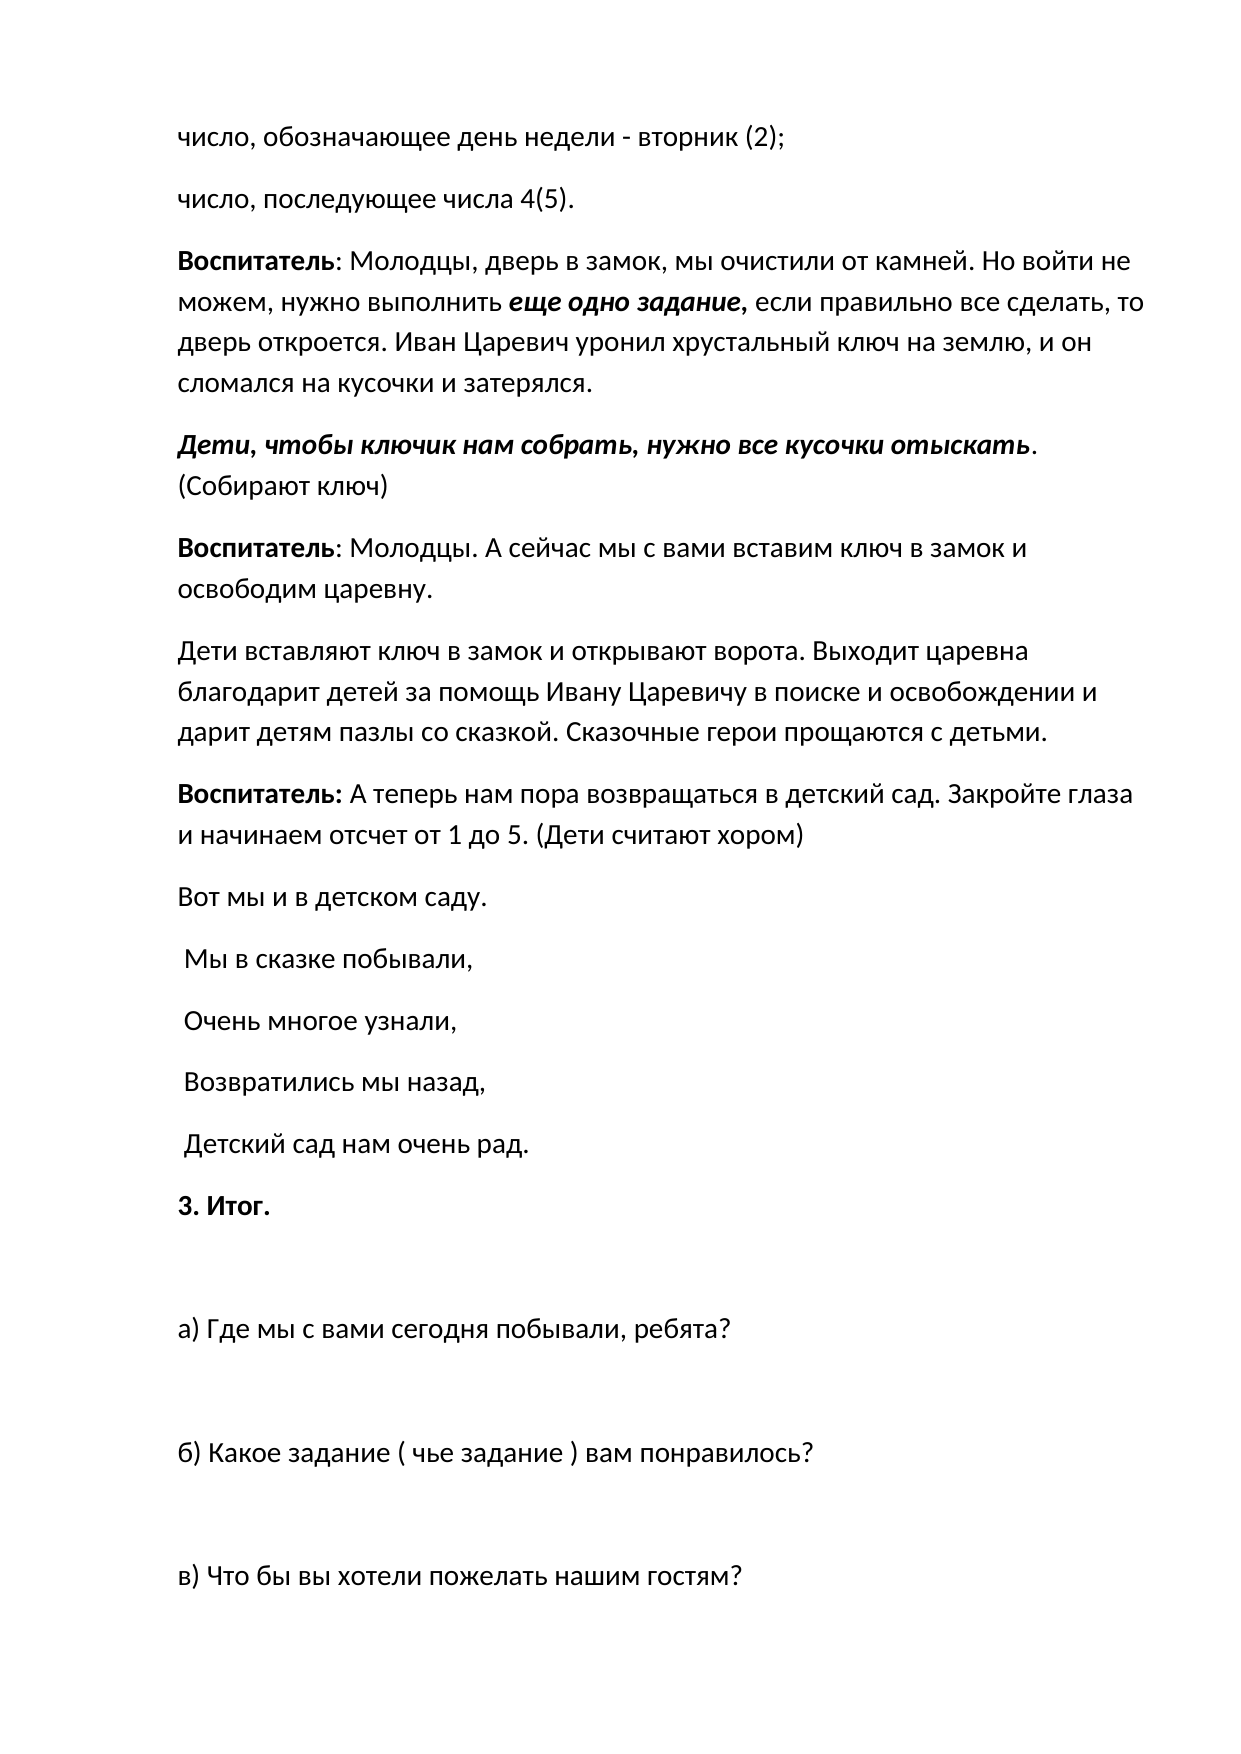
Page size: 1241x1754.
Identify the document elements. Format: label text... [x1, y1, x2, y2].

text б) Какое задание ( чье задание ) вам понравилось? [177, 1434, 1152, 1469]
text Дети, чтобы ключик нам собрать, нужно все кусочки отыскать. (Собирают ключ) [177, 426, 1152, 503]
text Воспитатель: Молодцы, дверь в замок, мы очистили от камней. Но войти не можем, нужно выполнить еще одно задание, если правильно все сделать, то дверь откроется. Иван Царевич уронил хрустальный ключ на землю, и он сломался на кусочки и затерялся. [177, 242, 1152, 400]
text 3. Итог. [177, 1187, 1152, 1222]
text в) Что бы вы хотели пожелать нашим гостям? [177, 1557, 1152, 1593]
text Очень многое узнали, [177, 1002, 1152, 1037]
text Вот мы и в детском саду. [177, 878, 1152, 914]
text Дети вставляют ключ в замок и открывают ворота. Выходит царевна благодарит детей за помощь Ивану Царевичу в поиске и освобождении и дарит детям пазлы со сказкой. Сказочные герои прощаются с детьми. [177, 632, 1152, 749]
text Мы в сказке побывали, [177, 940, 1152, 975]
text а) Где мы с вами сегодня побывали, ребята? [177, 1310, 1152, 1346]
text Воспитатель: Молодцы. А сейчас мы с вами вставим ключ в замок и освободим царевну. [177, 529, 1152, 606]
text число, последующее числа 4(5). [177, 180, 1152, 216]
text Воспитатель: А теперь нам пора возвращаться в детский сад. Закройте глаза и начинаем отсчет от 1 до 5. (Дети считают хором) [177, 775, 1152, 852]
text Возвратились мы назад, [177, 1063, 1152, 1099]
text число, обозначающее день недели - вторник (2); [177, 118, 1152, 154]
text Детский сад нам очень рад. [177, 1125, 1152, 1161]
